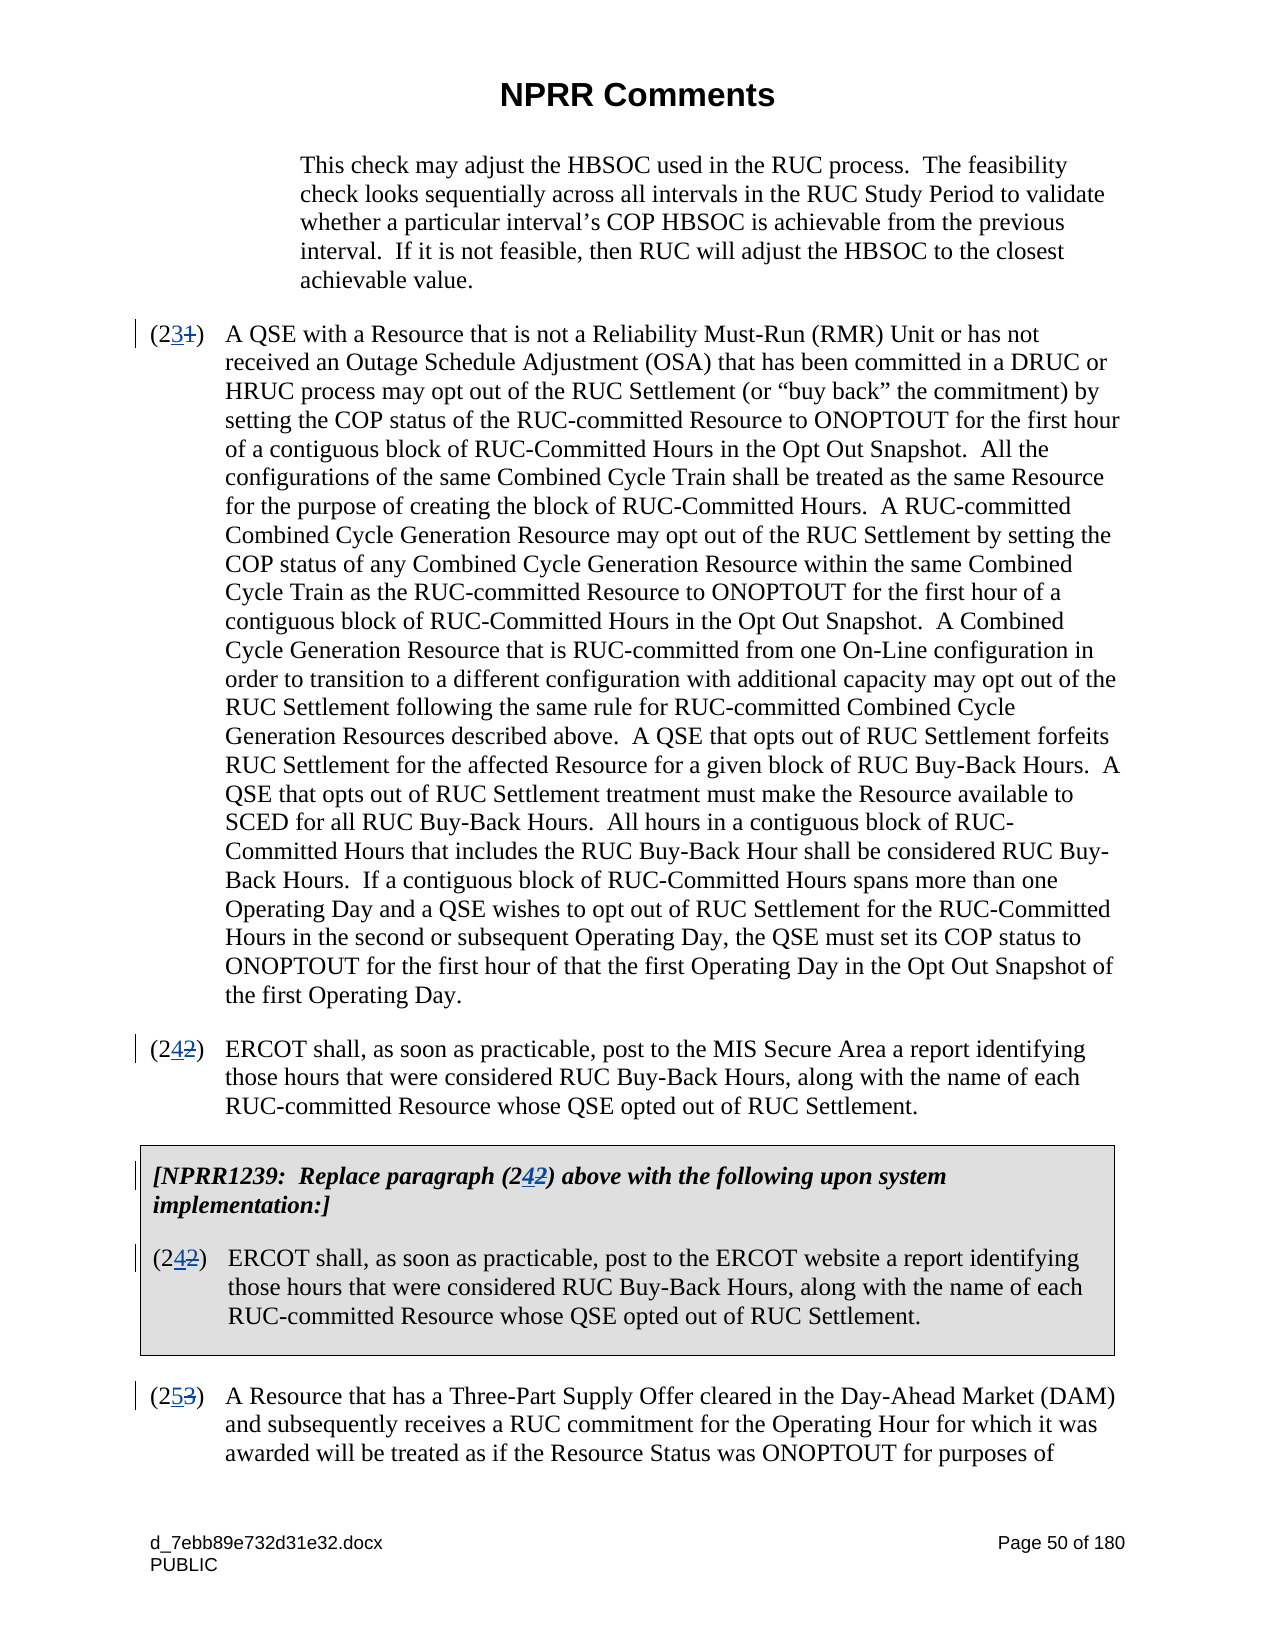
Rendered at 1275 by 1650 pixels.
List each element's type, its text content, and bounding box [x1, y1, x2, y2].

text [150, 1381, 1125, 1467]
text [225, 150, 1125, 294]
text (2) A QSE with a Resource that is not a Reliability Must-Run (RMR) Unit or has not received an Outage Schedule Adjustment (OSA) that has been committed in a DRUC or HRUC process may opt out of the RUC Settlement (or “buy back” the commitment) by setting the COP status of the RUC-committed Resource to ONOPTOUT for the first hour of a contiguous block of RUC-Committed Hours in the Opt Out Snapshot. All the configurations of the same Combined Cycle Train shall be treated as the same Resource for the purpose of creating the block of RUC-Committed Hours. A RUC-committed Combined Cycle Generation Resource may opt out of the RUC Settlement by setting the COP status of any Combined Cycle Generation Resource within the same Combined Cycle Train as the RUC-committed Resource to ONOPTOUT for the first hour of a contiguous block of RUC-Committed Hours in the Opt Out Snapshot. A Combined Cycle Generation Resource that is RUC-committed from one On-Line configuration in order to transition to a different configuration with additional capacity may opt out of the RUC Settlement following the same rule for RUC-committed Combined Cycle Generation Resources described above. A QSE that opts out of RUC Settlement forfeits RUC Settlement for the affected Resource for a given block of RUC Buy-Back Hours. A QSE that opts out of RUC Settlement treatment must make the Resource available to SCED for all RUC Buy-Back Hours. All hours in a contiguous block of RUC-Committed Hours that includes the RUC Buy-Back Hour shall be considered RUC Buy-Back Hours. If a contiguous block of RUC-Committed Hours spans more than one Operating Day and a QSE wishes to opt out of RUC Settlement for the RUC-Committed Hours in the second or subsequent Operating Day, the QSE must set its COP status to ONOPTOUT for the first hour of that the first Operating Day in the Opt Out Snapshot of the first Operating Day. [150, 319, 1125, 1009]
table_header [NPRR1239: Replace paragraph (2) above with the following upon system implementation:] (2) ERCOT shall, as soon as practicable, post to the ERCOT website a report identifying those hours that were considered RUC Buy-Back Hours, along with the name of each RUC-committed Resource whose QSE opted out of RUC Settlement. [141, 1146, 1114, 1355]
text (2) ERCOT shall, as soon as practicable, post to the MIS Secure Area a report identifying those hours that were considered RUC Buy-Back Hours, along with the name of each RUC-committed Resource whose QSE opted out of RUC Settlement. [150, 1034, 1125, 1120]
